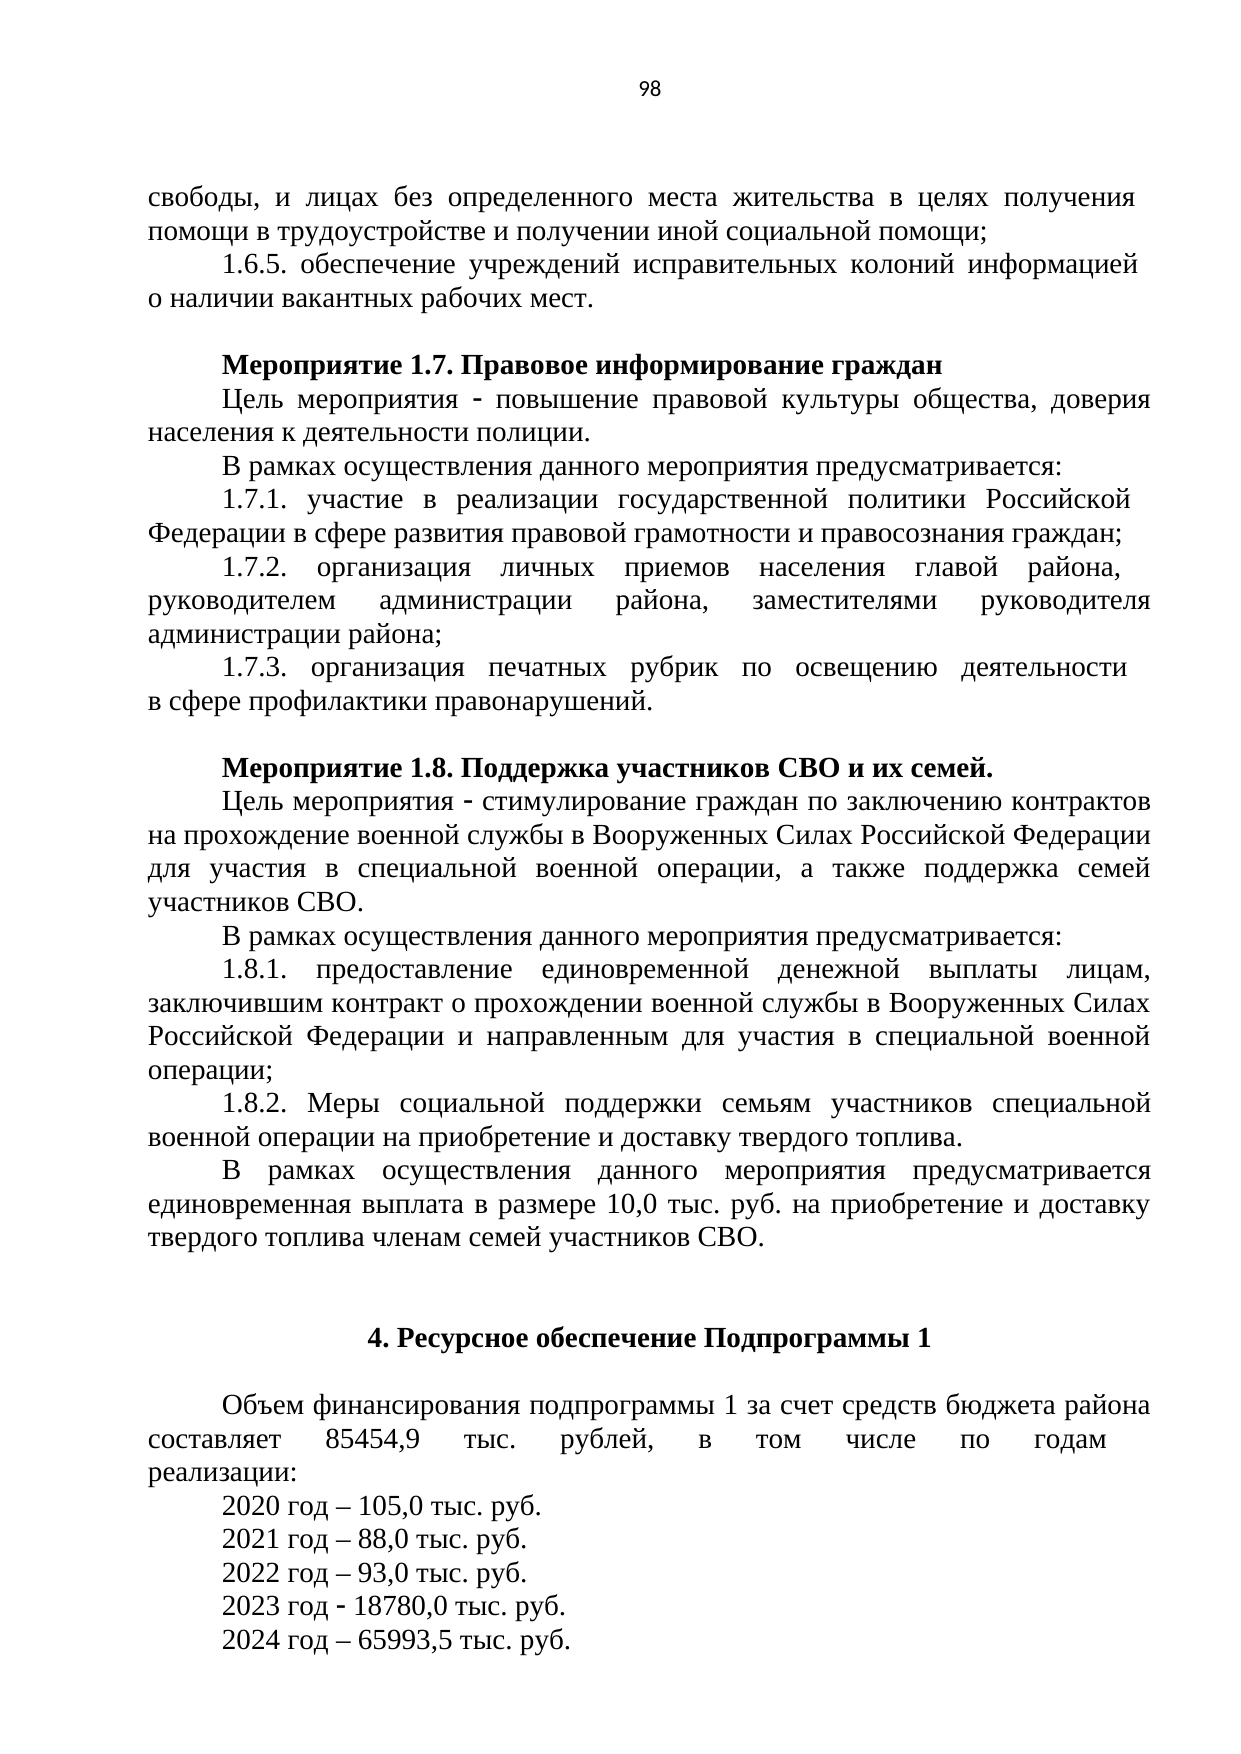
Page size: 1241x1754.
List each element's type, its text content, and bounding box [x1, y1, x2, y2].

title 2024 год – 65993,5 тыс. руб. [148, 1622, 1152, 1656]
title 2021 год – 88,0 тыс. руб. [148, 1521, 1152, 1555]
text Объем финансирования подпрограммы 1 за счет средств бюджета района составляет 85454,9 тыс. рублей, в том числе по годам реализации: [148, 1387, 1152, 1488]
text В рамках осуществления данного мероприятия предусматривается: [148, 918, 1152, 951]
text Мероприятие 1.8. Поддержка участников СВО и их семей. [148, 750, 1152, 783]
title 2020 год – 105,0 тыс. руб. [148, 1488, 1152, 1521]
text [148, 179, 1152, 247]
text 1.8.1. предоставление единовременной денежной выплаты лицам, заключившим контракт о прохождении военной службы в Вооруженных Силах Российской Федерации и направленным для участия в специальной военной операции; [148, 951, 1152, 1085]
text Мероприятие 1.7. Правовое информирование граждан [148, 347, 1152, 381]
text Цель мероприятия повышение правовой культуры общества, доверия населения к деятельности полиции. [148, 381, 1152, 448]
text 4. Ресурсное обеспечение Подпрограммы 1 [148, 1320, 1152, 1354]
title 2023 год 18780,0 тыс. руб. [148, 1588, 1152, 1622]
text 1.7.2. организация личных приемов населения главой района, руководителем администрации района, заместителями руководителя администрации района; [148, 549, 1152, 649]
text 1.7.1. участие в реализации государственной политики Российской Федерации в сфере развития правовой грамотности и правосознания граждан; [148, 482, 1152, 549]
title 2022 год – 93,0 тыс. руб. [148, 1555, 1152, 1588]
text 1.8.2. Меры социальной поддержки семьям участников специальной военной операции на приобретение и доставку твердого топлива. [148, 1085, 1152, 1152]
text В рамках осуществления данного мероприятия предусматривается единовременная выплата в размере 10,0 тыс. руб. на приобретение и доставку твердого топлива членам семей участников СВО. [148, 1152, 1152, 1253]
text 1.7.3. организация печатных рубрик по освещению деятельности в сфере профилактики правонарушений. [148, 649, 1152, 716]
text В рамках осуществления данного мероприятия предусматривается: [148, 448, 1152, 482]
text 1.6.5. обеспечение учреждений исправительных колоний информацией о наличии вакантных рабочих мест. [148, 247, 1152, 314]
text Цель мероприятия стимулирование граждан по заключению контрактов на прохождение военной службы в Вооруженных Силах Российской Федерации для участия в специальной военной операции, а также поддержка семей участников СВО. [148, 783, 1152, 918]
